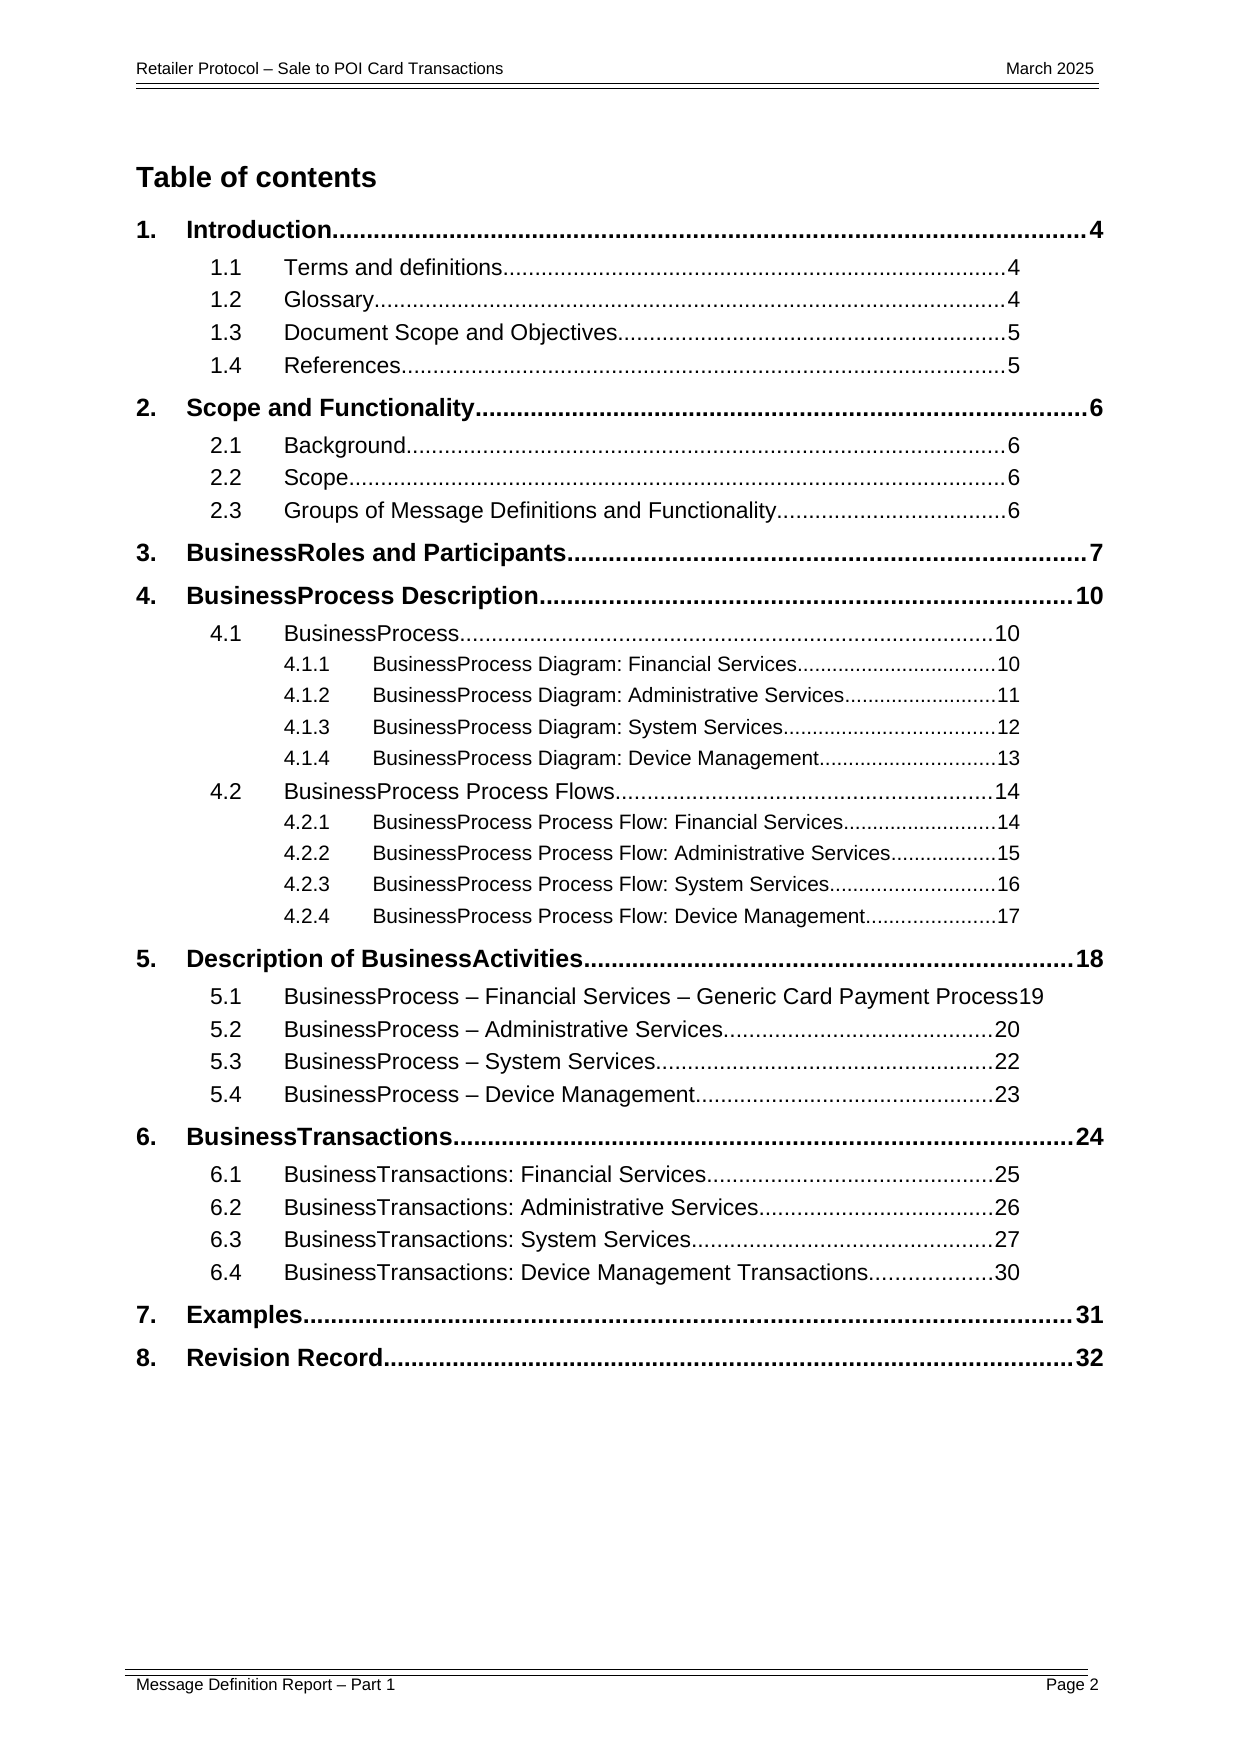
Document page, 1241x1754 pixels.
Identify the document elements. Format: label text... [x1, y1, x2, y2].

title Table of contents [136, 160, 1104, 194]
